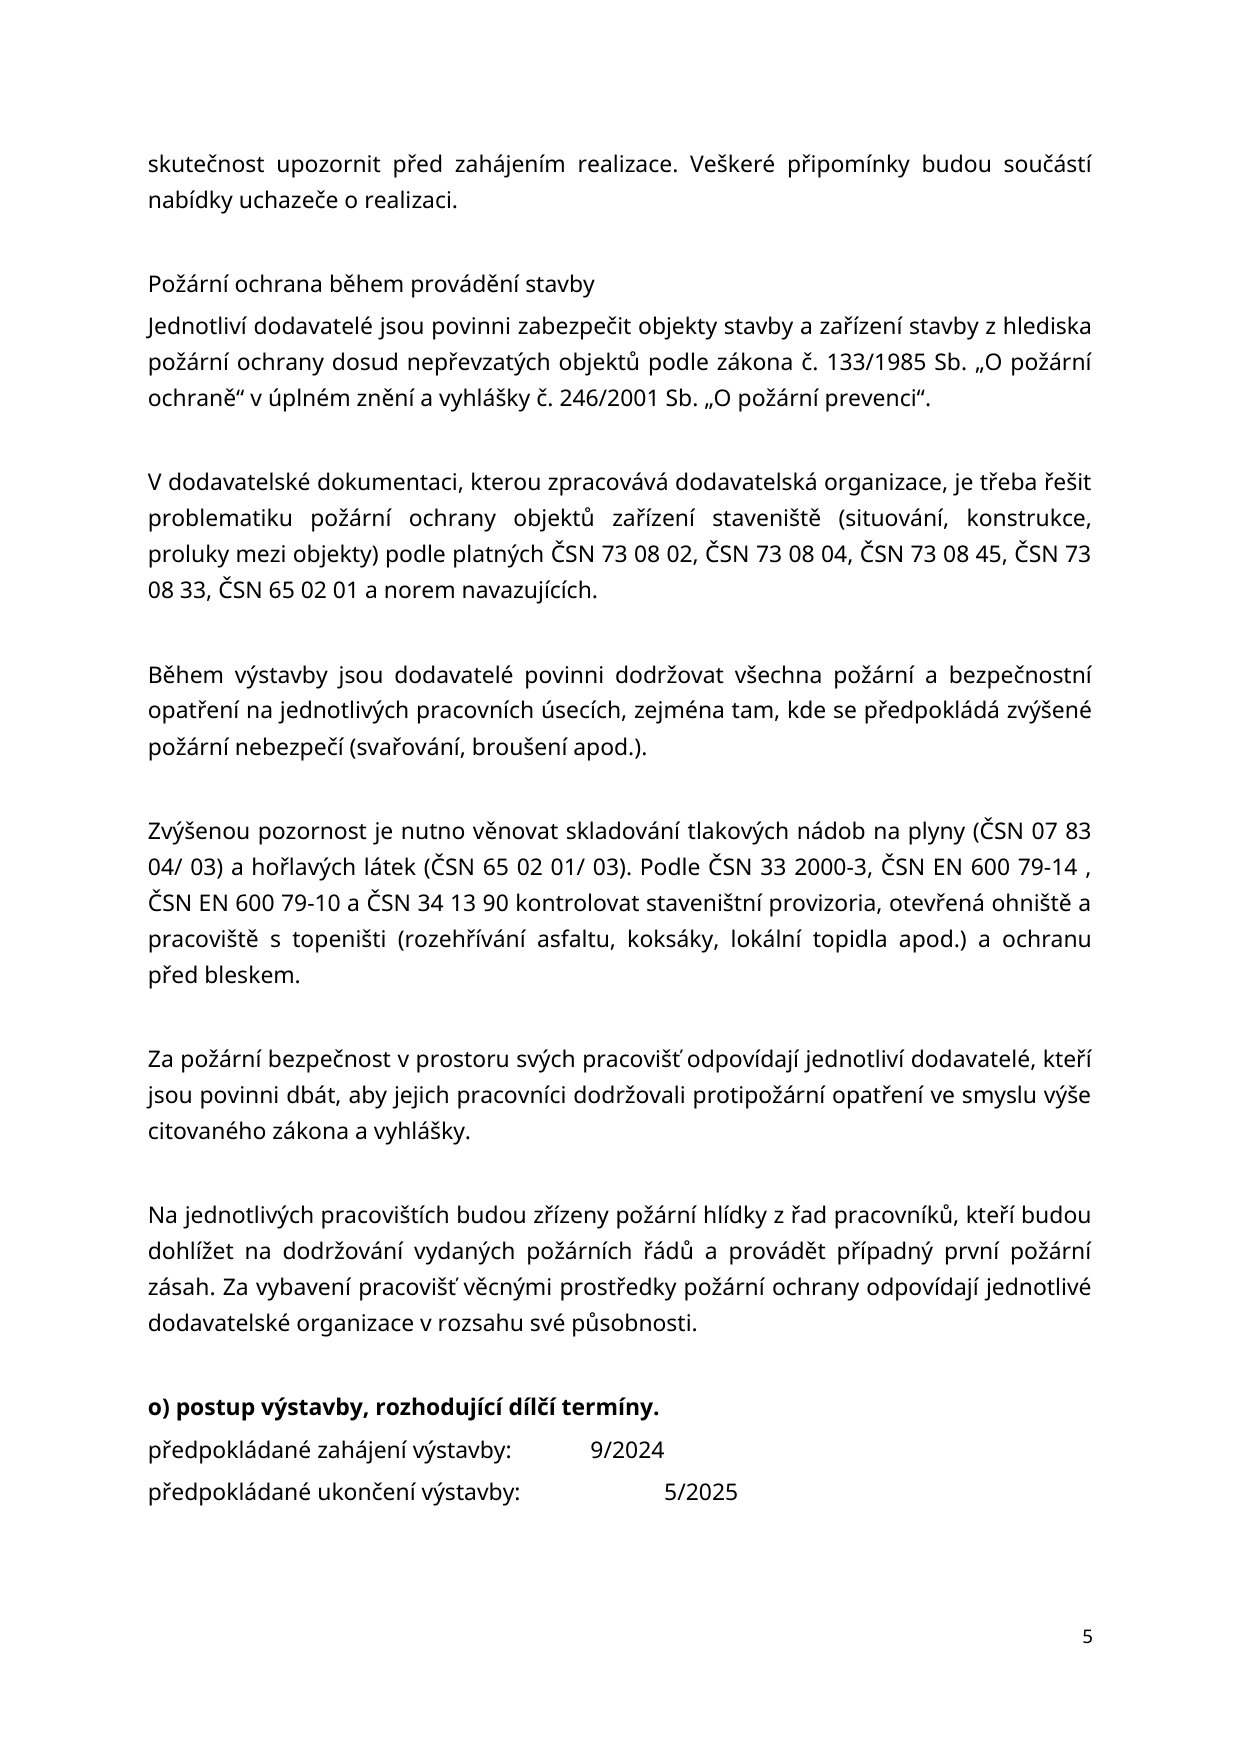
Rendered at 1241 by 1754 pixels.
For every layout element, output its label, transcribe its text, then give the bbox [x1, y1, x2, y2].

text Na jednotlivých pracovištích budou zřízeny požární hlídky z řad pracovníků, kteří budou dohlížet na dodržování vydaných požárních řádů a provádět případný první požární zásah. Za vybavení pracovišť věcnými prostředky požární ochrany odpovídají jednotlivé dodavatelské organizace v rozsahu své působnosti. [148, 1199, 1093, 1338]
text V dodavatelské dokumentaci, kterou zpracovává dodavatelská organizace, je třeba řešit problematiku požární ochrany objektů zařízení staveniště (situování, konstrukce, proluky mezi objekty) podle platných ČSN 73 08 02, ČSN 73 08 04, ČSN 73 08 45, ČSN 73 08 33, ČSN 65 02 01 a norem navazujících. [148, 466, 1093, 605]
text předpokládané zahájení výstavby: 9/2024 [148, 1433, 1093, 1465]
text Jednotliví dodavatelé jsou povinni zabezpečit objekty stavby a zařízení stavby z hlediska požární ochrany dosud nepřevzatých objektů podle zákona č. 133/1985 Sb. „O požární ochraně“ v úplném znění a vyhlášky č. 246/2001 Sb. „O požární prevenci“. [148, 310, 1093, 413]
text Za požární bezpečnost v prostoru svých pracovišť odpovídají jednotliví dodavatelé, kteří jsou povinni dbát, aby jejich pracovníci dodržovali protipožární opatření ve smyslu výše citovaného zákona a vyhlášky. [148, 1043, 1093, 1146]
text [148, 148, 1093, 215]
text Požární ochrana během provádění stavby [148, 268, 1093, 299]
text předpokládané ukončení výstavby: 5/2025 [148, 1476, 1093, 1507]
subtitle o) postup výstavby, rozhodující dílčí termíny. [148, 1391, 1093, 1423]
text Během výstavby jsou dodavatelé povinni dodržovat všechna požární a bezpečnostní opatření na jednotlivých pracovních úsecích, zejména tam, kde se předpokládá zvýšené požární nebezpečí (svařování, broušení apod.). [148, 658, 1093, 762]
text Zvýšenou pozornost je nutno věnovat skladování tlakových nádob na plyny (ČSN 07 83 04/ 03) a hořlavých látek (ČSN 65 02 01/ 03). Podle ČSN 33 2000-3, ČSN EN 600 79-14 , ČSN EN 600 79-10 a ČSN 34 13 90 kontrolovat staveništní provizoria, otevřená ohniště a pracoviště s topeništi (rozehřívání asfaltu, koksáky, lokální topidla apod.) a ochranu před bleskem. [148, 815, 1093, 990]
